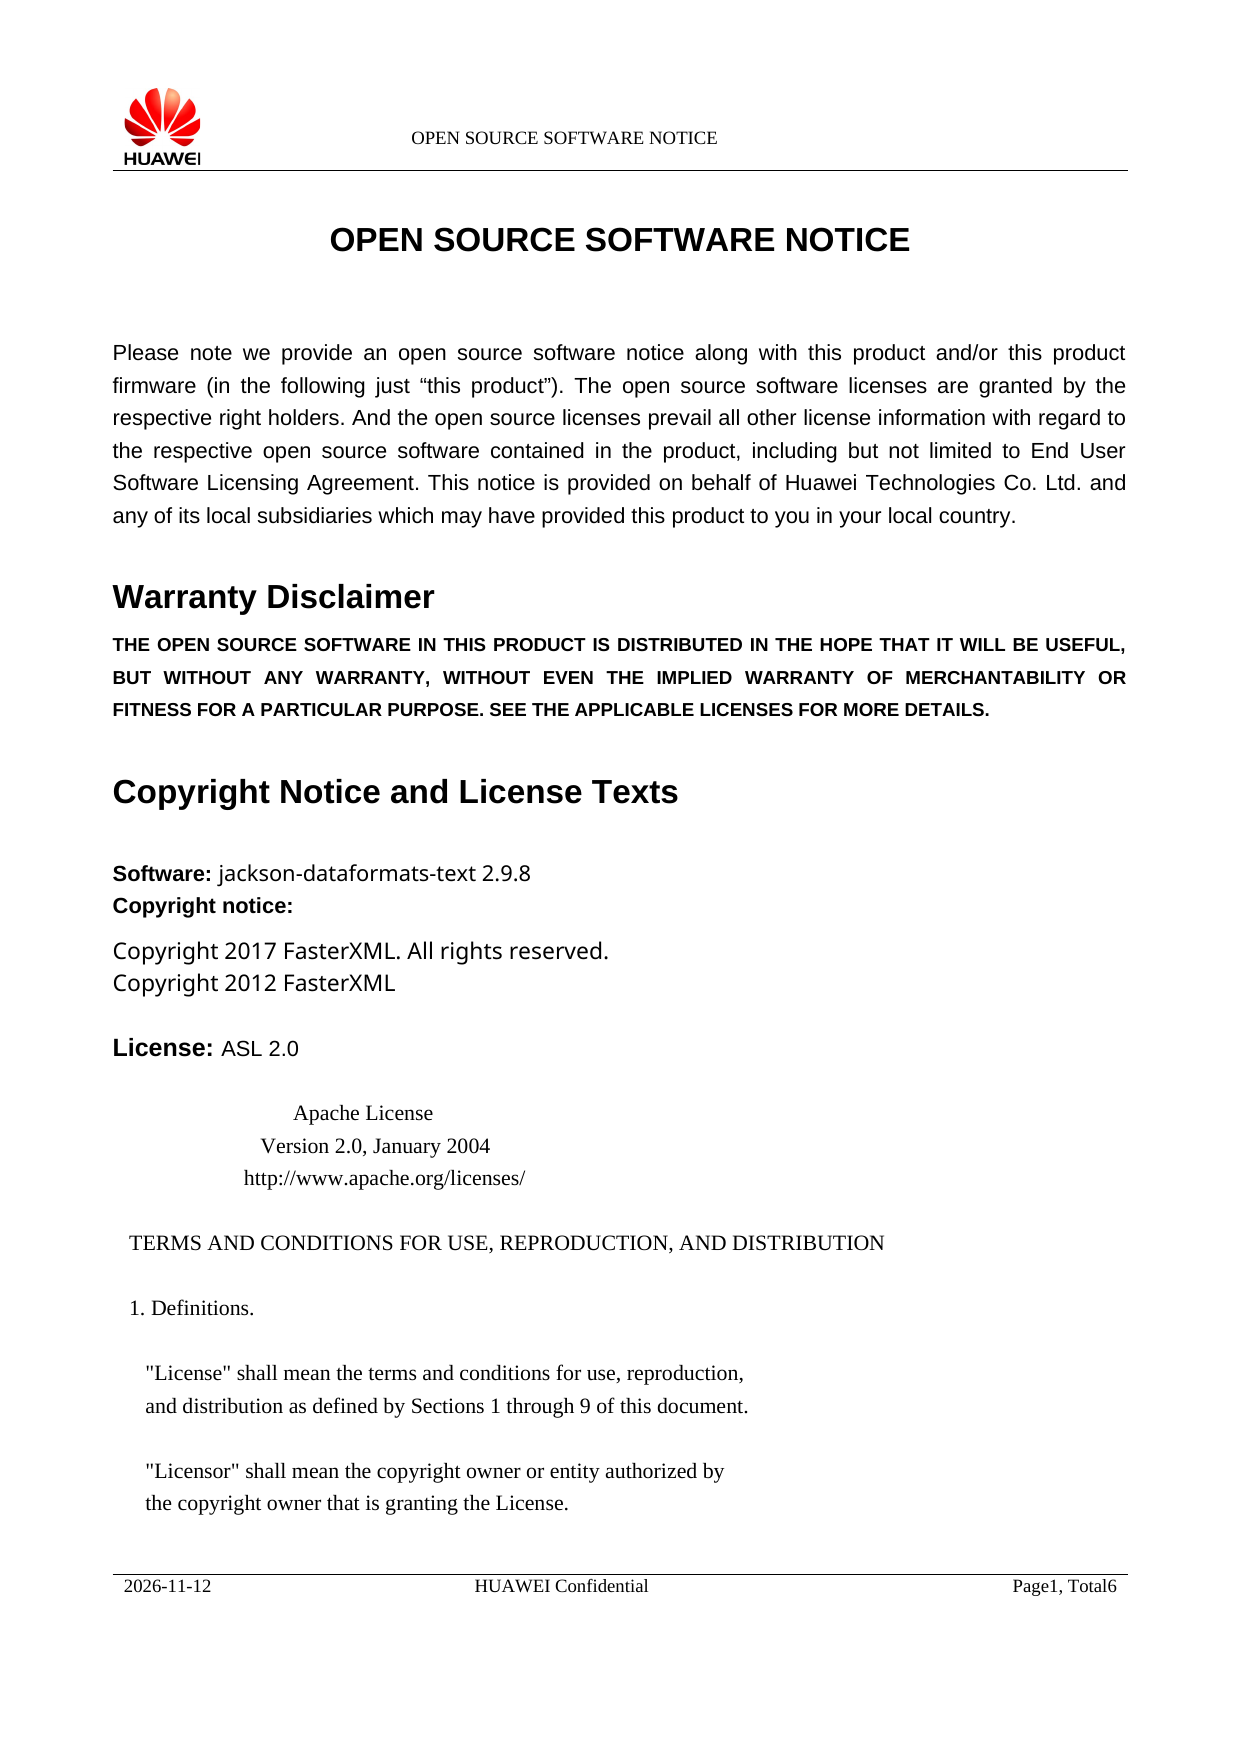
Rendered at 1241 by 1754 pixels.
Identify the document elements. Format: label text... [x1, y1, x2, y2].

text The open source software in this product is distributed in the hope that it will be useful, but WITHOUT ANY WARRANTY, without even the implied warranty of MERCHANTABILITY or FITNESS FOR A PARTICULAR PURPOSE. See the applicable licenses for more details. [112, 629, 1128, 726]
text OPEN SOURCE SOFTWARE NOTICE [112, 206, 1128, 271]
title Software: jackson-dataformats-text 2.9.8 [112, 856, 1128, 889]
text License: ASL 2.0 [112, 1031, 1128, 1064]
text Please note we provide an open source software notice along with this product and/or this product firmware (in the following just “this product”). The open source software licenses are granted by the respective right holders. And the open source licenses prevail all other license information with regard to the respective open source software contained in the product, including but not limited to End User Software Licensing Agreement. This notice is provided on behalf of Huawei Technologies Co. Ltd. and any of its local subsidiaries which may have provided this product to you in your local country. [112, 336, 1128, 531]
picture [124, 88, 201, 165]
text Warranty Disclaimer [112, 564, 1128, 629]
text Copyright 2017 FasterXML. All rights reserved. Copyright 2012 FasterXML [112, 934, 1128, 1031]
text Copyright notice: [112, 889, 1128, 921]
text Copyright Notice and License Texts [112, 759, 1128, 824]
